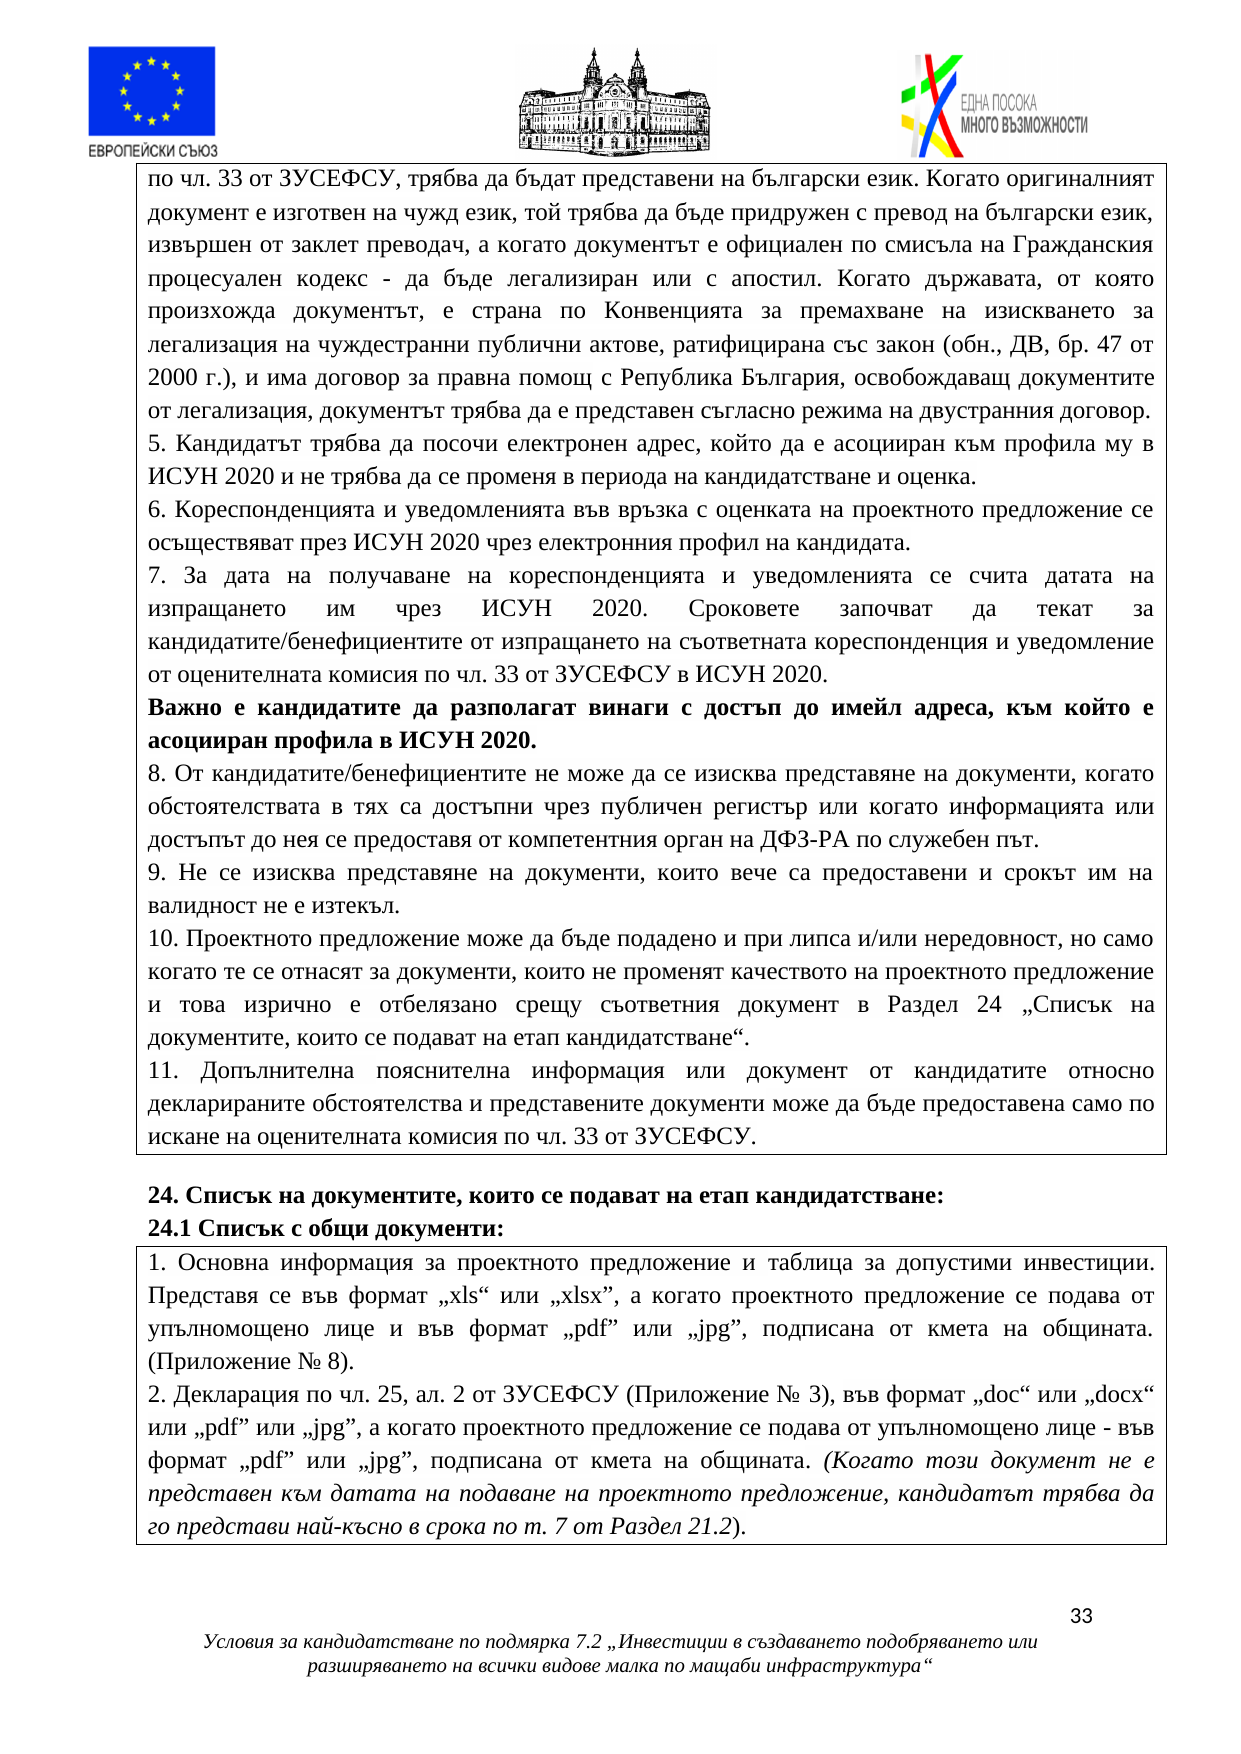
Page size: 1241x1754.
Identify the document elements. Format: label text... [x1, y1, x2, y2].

picture [896, 50, 1090, 160]
subtitle 24.1 Списък с общи документи: [148, 1213, 1093, 1242]
subtitle 24. Списък на документите, които се подават на етап кандидатстване: [148, 1180, 1093, 1208]
picture [88, 45, 219, 160]
picture [514, 44, 718, 160]
